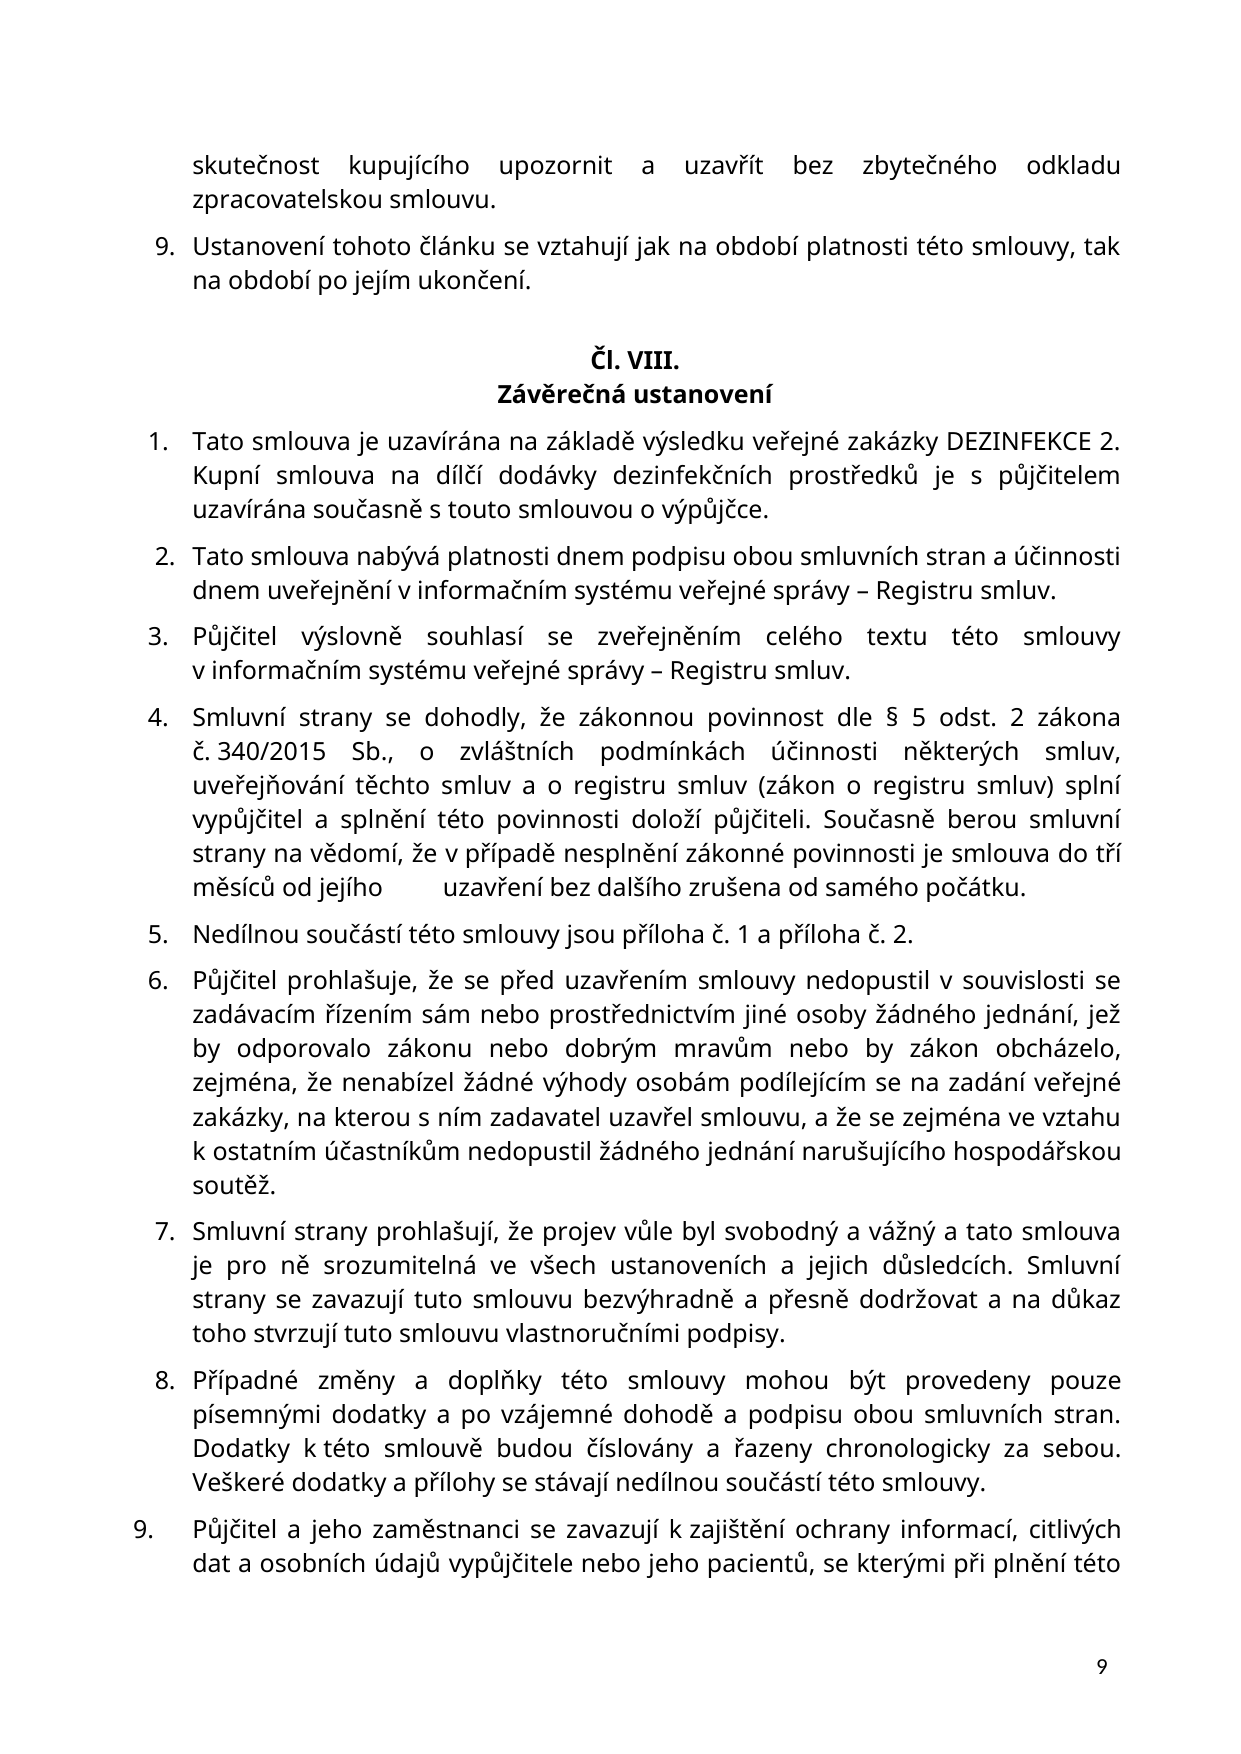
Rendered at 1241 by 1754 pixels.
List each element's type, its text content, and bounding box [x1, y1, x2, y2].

text Čl. VIII. [148, 343, 1122, 377]
list Smluvní strany se dohodly, že zákonnou povinnost dle § 5 odst. 2 zákona č. 340/2015 Sb., o zvláštních podmínkách účinnosti některých smluv, uveřejňování těchto smluv a o registru smluv (zákon o registru smluv) splní vypůjčitel a splnění této povinnosti doloží půjčiteli. Současně berou smluvní strany na vědomí, že v případě nesplnění zákonné povinnosti je smlouva do tří měsíců od jejího uzavření bez dalšího zrušena od samého počátku. [148, 699, 1122, 904]
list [133, 1511, 1122, 1579]
list Ustanovení tohoto článku se vztahují jak na období platnosti této smlouvy, tak na období po jejím ukončení. [154, 228, 1122, 296]
list Půjčitel prohlašuje, že se před uzavřením smlouvy nedopustil v souvislosti se zadávacím řízením sám nebo prostřednictvím jiné osoby žádného jednání, jež by odporovalo zákonu nebo dobrým mravům nebo by zákon obcházelo, zejména, že nenabízel žádné výhody osobám podílejícím se na zadání veřejné zakázky, na kterou s ním zadavatel uzavřel smlouvu, a že se zejména ve vztahu k ostatním účastníkům nedopustil žádného jednání narušujícího hospodářskou soutěž. [148, 963, 1122, 1201]
list Půjčitel výslovně souhlasí se zveřejněním celého textu této smlouvy v informačním systému veřejné správy – Registru smluv. [148, 619, 1122, 687]
list Nedílnou součástí této smlouvy jsou příloha č. 1 a příloha č. 2. [148, 916, 1122, 950]
list Případné změny a doplňky této smlouvy mohou být provedeny pouze písemnými dodatky a po vzájemné dohodě a podpisu obou smluvních stran. Dodatky k této smlouvě budou číslovány a řazeny chronologicky za sebou. Veškeré dodatky a přílohy se stávají nedílnou součástí této smlouvy. [154, 1363, 1122, 1499]
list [154, 148, 1122, 216]
list Tato smlouva je uzavírána na základě výsledku veřejné zakázky DEZINFEKCE 2. Kupní smlouva na dílčí dodávky dezinfekčních prostředků je s půjčitelem uzavírána současně s touto smlouvou o výpůjčce. [148, 423, 1122, 526]
list Tato smlouva nabývá platnosti dnem podpisu obou smluvních stran a účinnosti dnem uveřejnění v informačním systému veřejné správy – Registru smluv. [154, 538, 1122, 606]
list Smluvní strany prohlašují, že projev vůle byl svobodný a vážný a tato smlouva je pro ně srozumitelná ve všech ustanoveních a jejich důsledcích. Smluvní strany se zavazují tuto smlouvu bezvýhradně a přesně dodržovat a na důkaz toho stvrzují tuto smlouvu vlastnoručními podpisy. [154, 1214, 1122, 1350]
text Závěrečná ustanovení [148, 377, 1122, 411]
